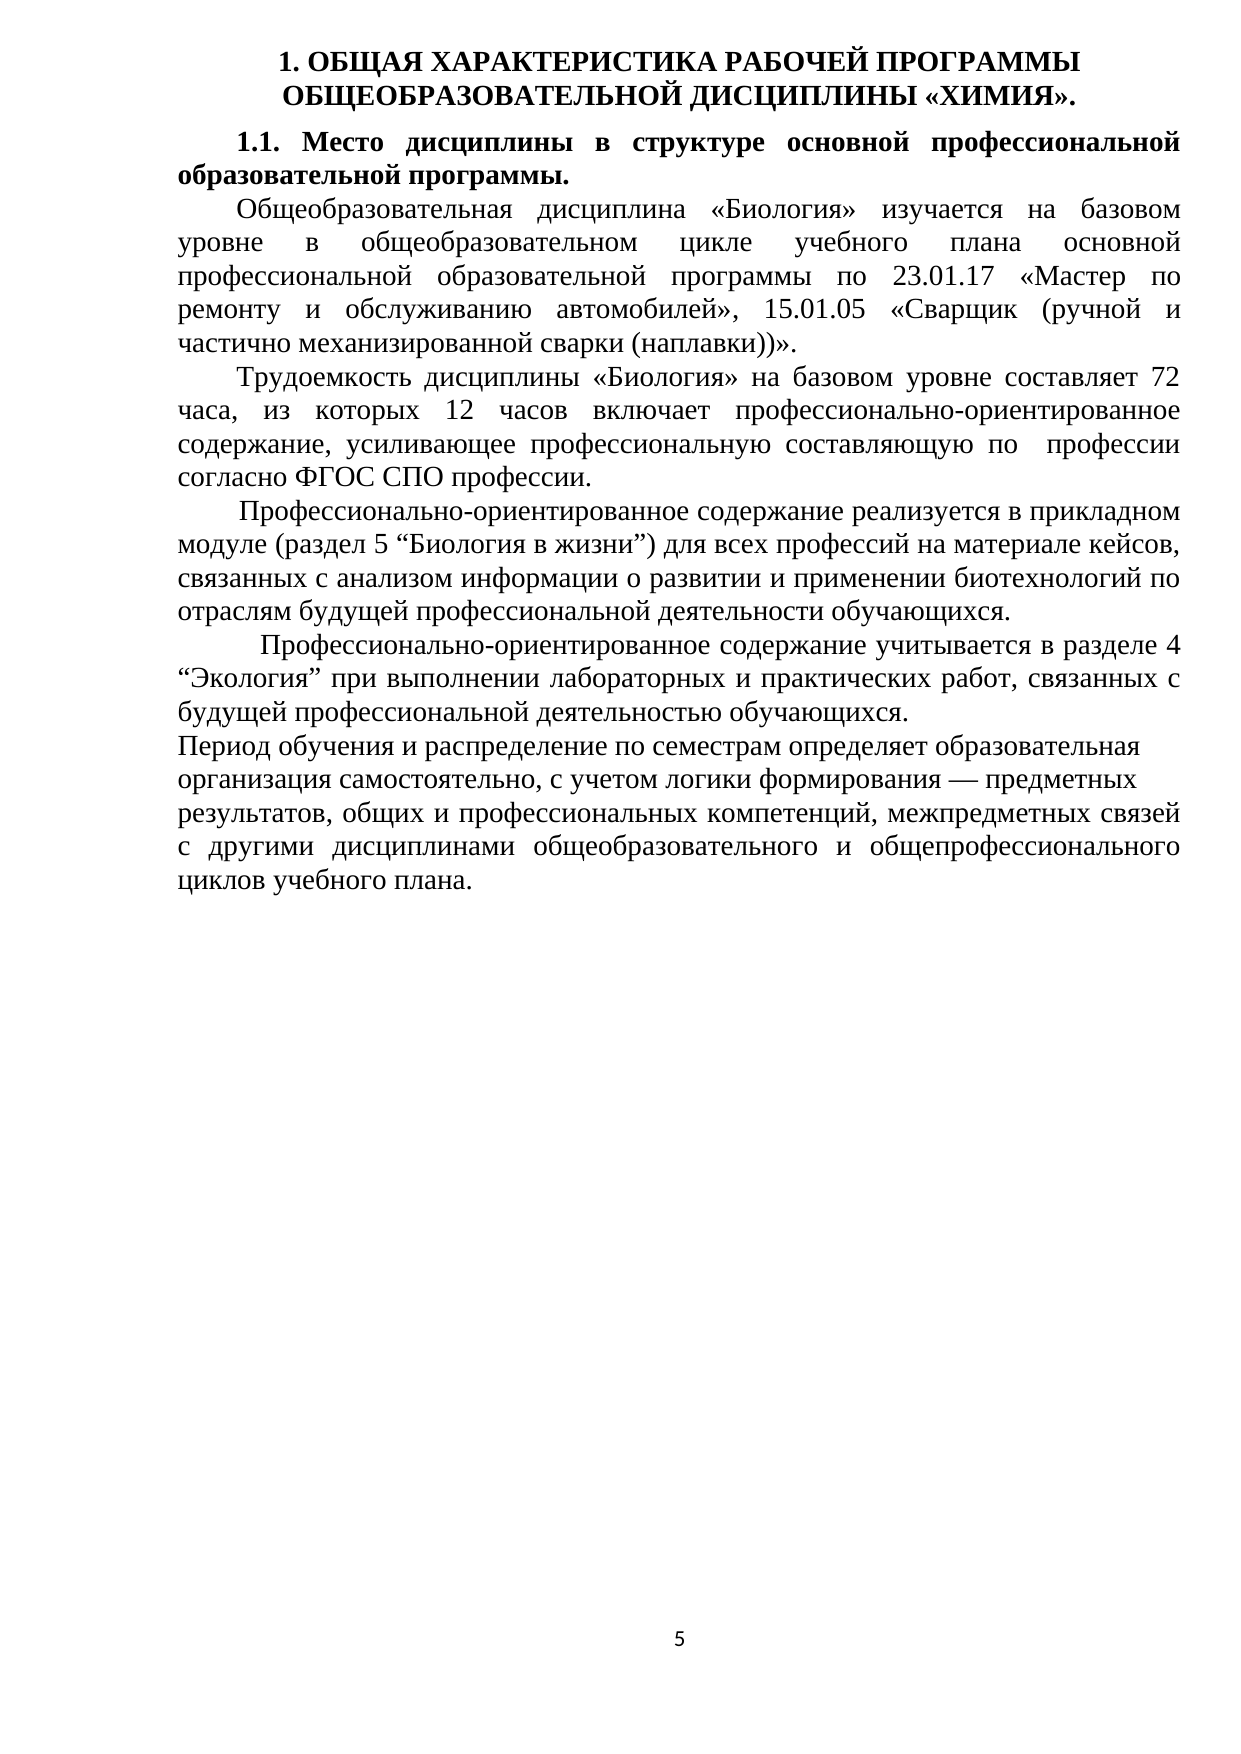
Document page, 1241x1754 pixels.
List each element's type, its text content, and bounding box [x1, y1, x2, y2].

text организация самостоятельно, с учетом логики формирования — предметных [118, 761, 1181, 795]
text Профессионально-ориентированное содержание учитывается в разделе 4 “Экология” при выполнении лабораторных и практических работ, связанных с будущей профессиональной деятельностью обучающихся. [177, 627, 1181, 728]
text Общеобразовательная дисциплина «Биология» изучается на базовом уровне в общеобразовательном цикле учебного плана основной профессиональной образовательной программы по 23.01.17 «Мастер по ремонту и обслуживанию автомобилей», 15.01.05 «Сварщик (ручной и частично механизированной сварки (наплавки))». [177, 191, 1181, 225]
text Общеобразовательная дисциплина «Биология» изучается на базовом уровне в общеобразовательном цикле учебного плана основной профессиональной образовательной программы по 23.01.17 «Мастер по ремонту и обслуживанию автомобилей», 15.01.05 «Сварщик (ручной и частично механизированной сварки (наплавки))». [177, 258, 1181, 359]
subtitle 1. ОБЩАЯ ХАРАКТЕРИСТИКА РАБОЧЕЙ ПРОГРАММЫ ОБЩЕОБРАЗОВАТЕЛЬНОЙ ДИСЦИПЛИНЫ «ХИМИЯ». [177, 44, 1181, 111]
text Профессионально-ориентированное содержание реализуется в прикладном модуле (раздел 5 “Биология в жизни”) для всех профессий на материале кейсов, связанных с анализом информации о развитии и применении биотехнологий по отраслям будущей профессиональной деятельности обучающихся. [177, 493, 1181, 627]
text Период обучения и распределение по семестрам определяет образовательная [118, 728, 1181, 761]
text результатов, общих и профессиональных компетенций, межпредметных связей с другими дисциплинами общеобразовательного и общепрофессионального циклов учебного плана. [177, 795, 1181, 895]
text Трудоемкость дисциплины «Биология» на базовом уровне составляет 72 часа, из которых 12 часов включает профессионально-ориентированное содержание, усиливающее профессиональную составляющую по профессии согласно ФГОС СПО профессии. [177, 359, 1181, 493]
text 1.1. Место дисциплины в структуре основной профессиональной образовательной программы. [177, 124, 1181, 191]
